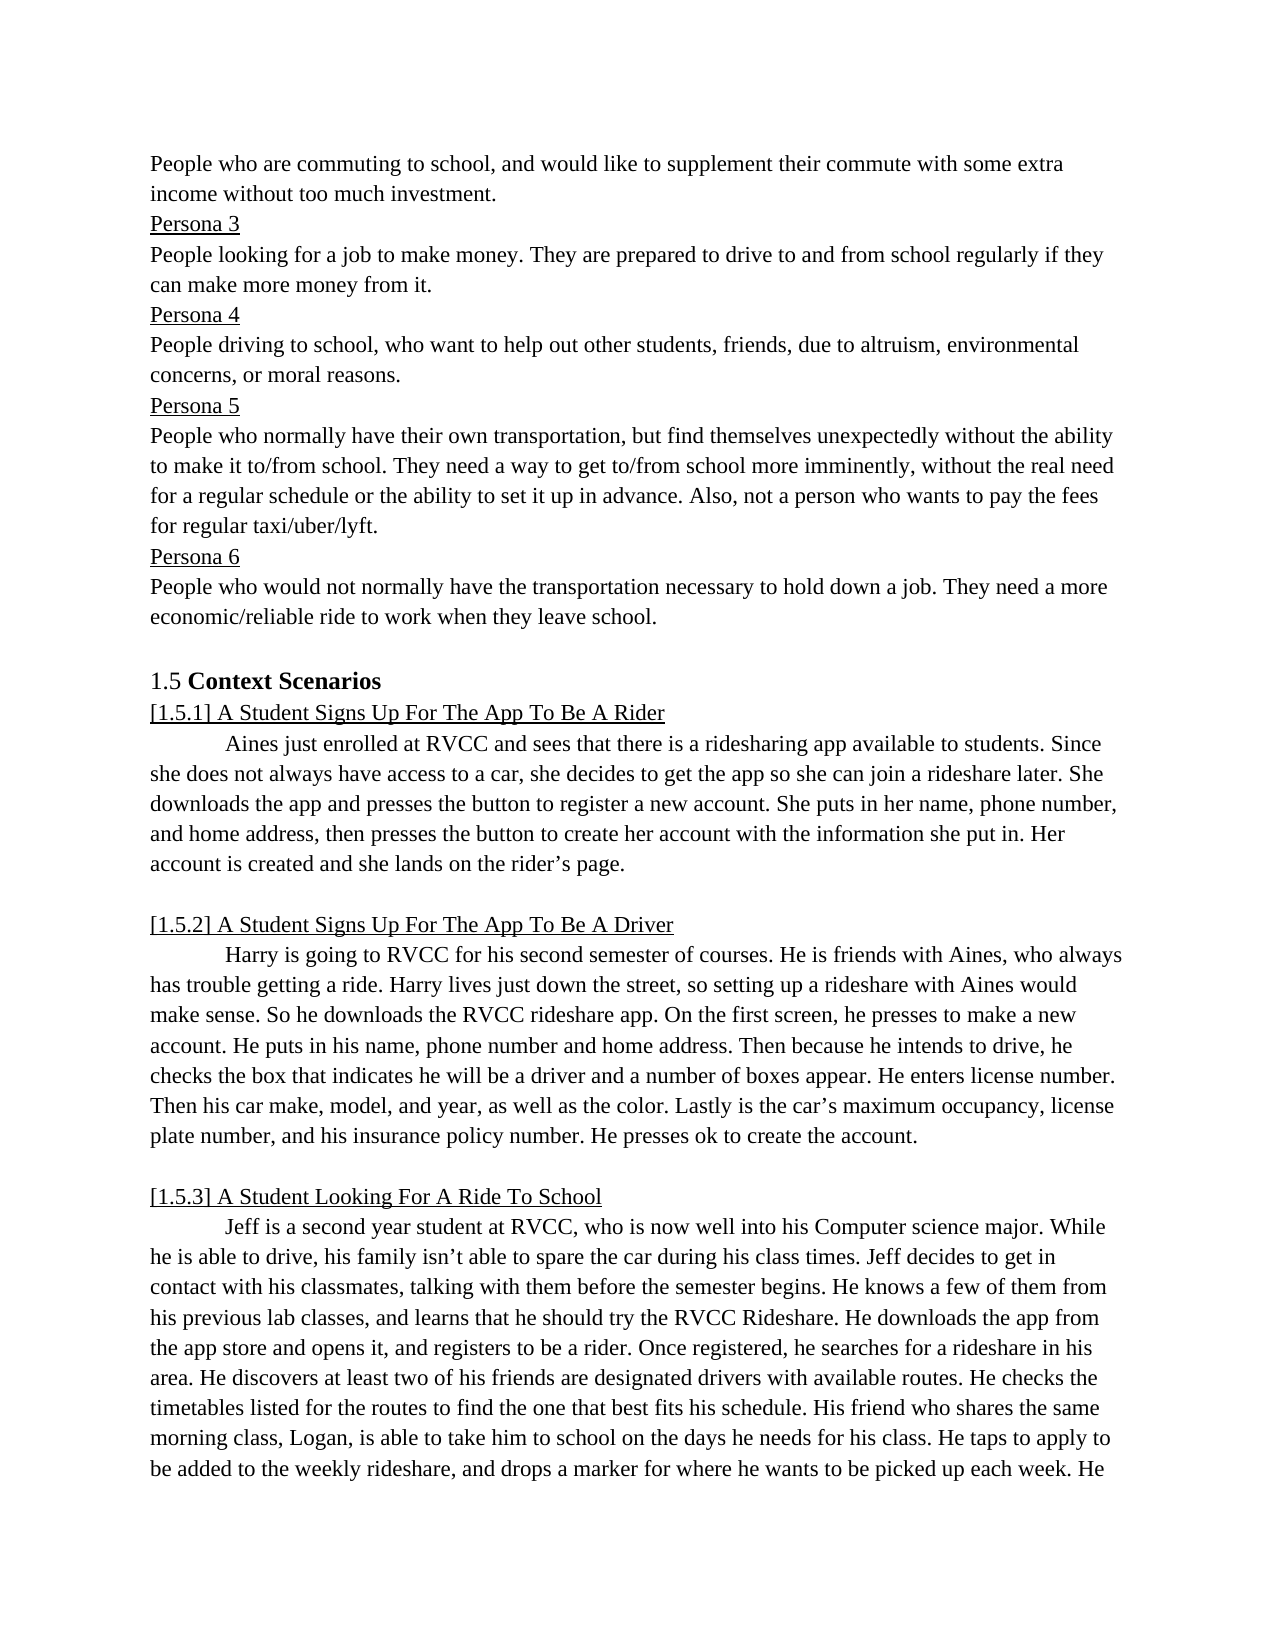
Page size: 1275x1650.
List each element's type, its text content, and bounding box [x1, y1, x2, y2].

text Harry is going to RVCC for his second semester of courses. He is friends with Aines, who always has trouble getting a ride. Harry lives just down the street, so setting up a rideshare with Aines would make sense. So he downloads the RVCC rideshare app. On the first screen, he presses to make a new account. He puts in his name, phone number and home address. Then because he intends to drive, he checks the box that indicates he will be a driver and a number of boxes appear. He enters license number. Then his car make, model, and year, as well as the color. Lastly is the car’s maximum occupancy, license plate number, and his insurance policy number. He presses ok to create the account. [150, 941, 1125, 1149]
text [1.5.3] A Student Looking For A Ride To School [150, 1183, 1125, 1209]
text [150, 1213, 1125, 1481]
text [1.5.1] A Student Signs Up For The App To Be A Rider [150, 699, 1125, 726]
text People driving to school, who want to help out other students, friends, due to altruism, environmental concerns, or moral reasons. [150, 331, 1125, 388]
text Persona 5 [150, 392, 1125, 418]
text People looking for a job to make money. They are prepared to drive to and from school regularly if they can make more money from it. [150, 241, 1125, 297]
text Persona 6 [150, 543, 1125, 569]
text Aines just enrolled at RVCC and sees that there is a ridesharing app available to students. Since she does not always have access to a car, she decides to get the app so she can join a rideshare later. She downloads the app and presses the button to register a new account. She puts in her name, phone number, and home address, then presses the button to create her account with the information she put in. Her account is created and she lands on the rider’s page. [150, 729, 1125, 877]
text Persona 4 [150, 301, 1125, 327]
text 1.5 Context Scenarios [150, 666, 1125, 695]
text Persona 3 [150, 210, 1125, 237]
text People who would not normally have the transportation necessary to hold down a job. They need a more economic/reliable ride to work when they leave school. [150, 573, 1125, 629]
text People who normally have their own transportation, but find themselves unexpectedly without the ability to make it to/from school. They need a way to get to/from school more imminently, without the real need for a regular schedule or the ability to set it up in advance. Also, not a person who wants to pay the fees for regular taxi/uber/lyft. [150, 422, 1125, 539]
text People who are commuting to school, and would like to supplement their commute with some extra income without too much investment. [150, 150, 1125, 207]
text [1.5.2] A Student Signs Up For The App To Be A Driver [150, 911, 1125, 937]
